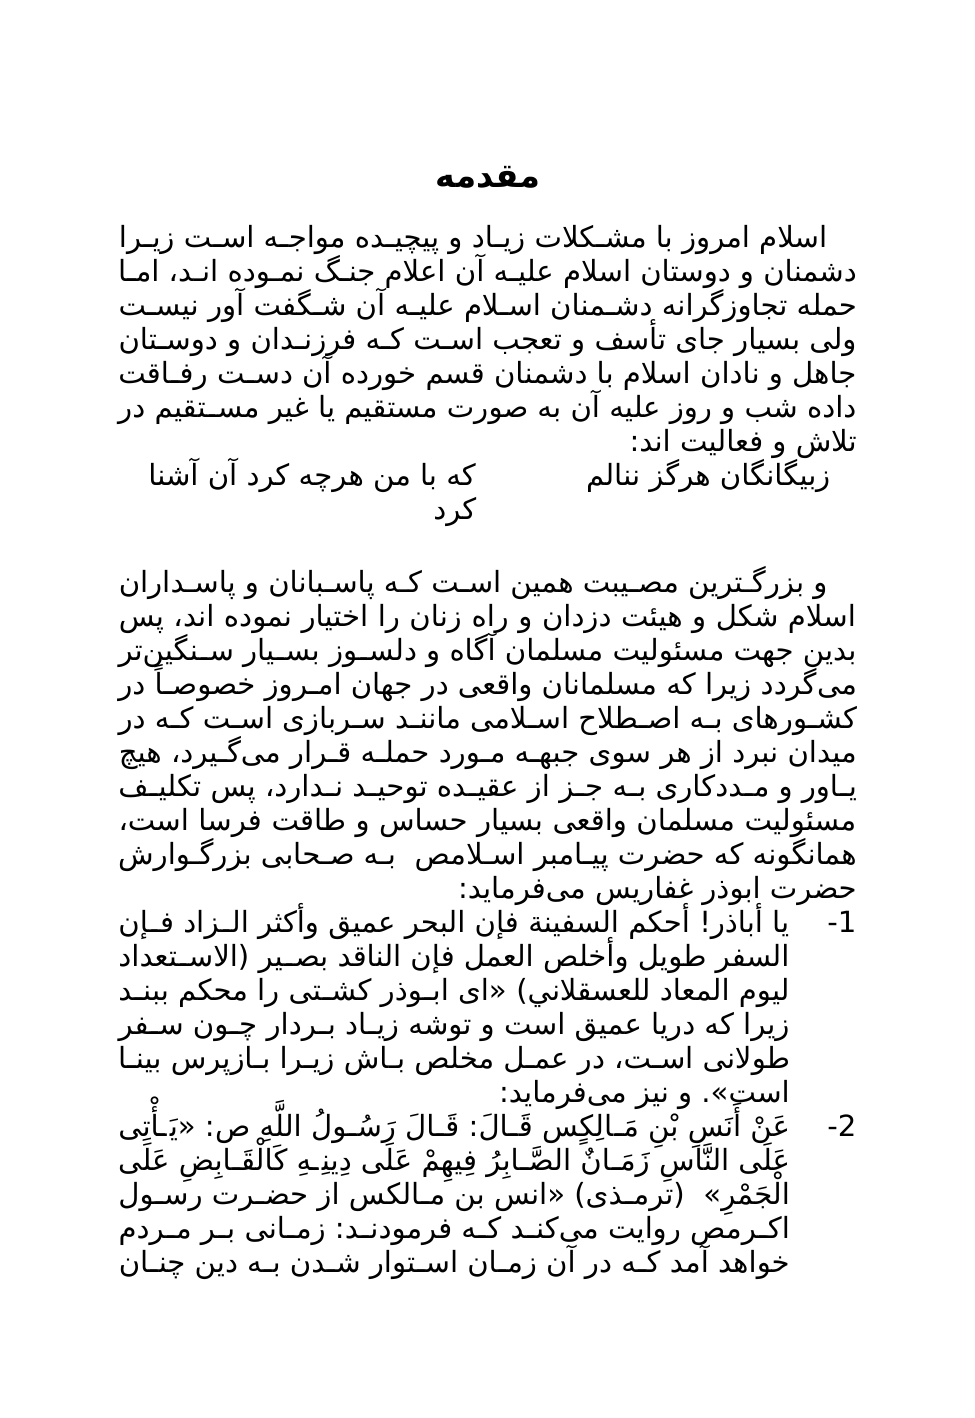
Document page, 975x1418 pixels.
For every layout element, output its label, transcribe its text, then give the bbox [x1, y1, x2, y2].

list يا أباذر! أحكم السفينة فإن البحر عميق وأكثر الزاد فإن السفر طويل وأخلص العمل فإن الناقد بصير (الاستعداد ليوم المعاد للعسقلاني) «ای ابوذر کشتی را محکم ببند زیرا که دریا عمیق است و توشه زیاد بردار چون سفر طولانی است، ‌در عمل مخلص باش زیرا بازپرس بینا است». و نیز می‌فرماید: [118, 905, 827, 1109]
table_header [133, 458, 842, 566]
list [118, 1109, 827, 1279]
text و بزرگترین مصیبت همین است که پاسبانان و پاسداران اسلام شکل و هیئت دزدان و راه زنان را اختیار نموده اند، پس بدین جهت مسئولیت مسلمان آگاه و دلسوز بسیار سنگین‌تر می‌گردد زیرا که مسلمانان واقعی در جهان امروز خصوصاً در کشورهای به اصطلاح اسلامی مانند سربازی است که در میدان نبرد از هر سوی جبهه مورد حمله قرار می‌گیرد، هیچ یاور و مددکاری به جز از عقیده توحید ندارد، پس تکلیف مسئولیت مسلمان واقعی بسیار حساس و طاقت فرسا است، همانگونه که حضرت پیامبر اسلامص به صحابی بزرگوارش حضرت ابوذر غفاریس می‌فرماید: [118, 566, 857, 905]
text اسلام امروز با مشکلات زیاد و پیچیده مواجه است زیرا دشمنان و دوستان اسلام علیه آن اعلام جنگ نموده اند، اما حمله تجاوزگرانه دشمنان اسلام علیه آن شگفت آور نیست ولی بسیار جای تأسف و تعجب است که فرزندان و دوستان جاهل و نادان اسلام با دشمنان قسم خورده آن دست رفاقت داده شب و روز علیه آن به صورت مستقیم یا غیر مستقیم در تلاش و فعالیت اند: [118, 221, 857, 458]
text مقدمه [118, 157, 857, 196]
